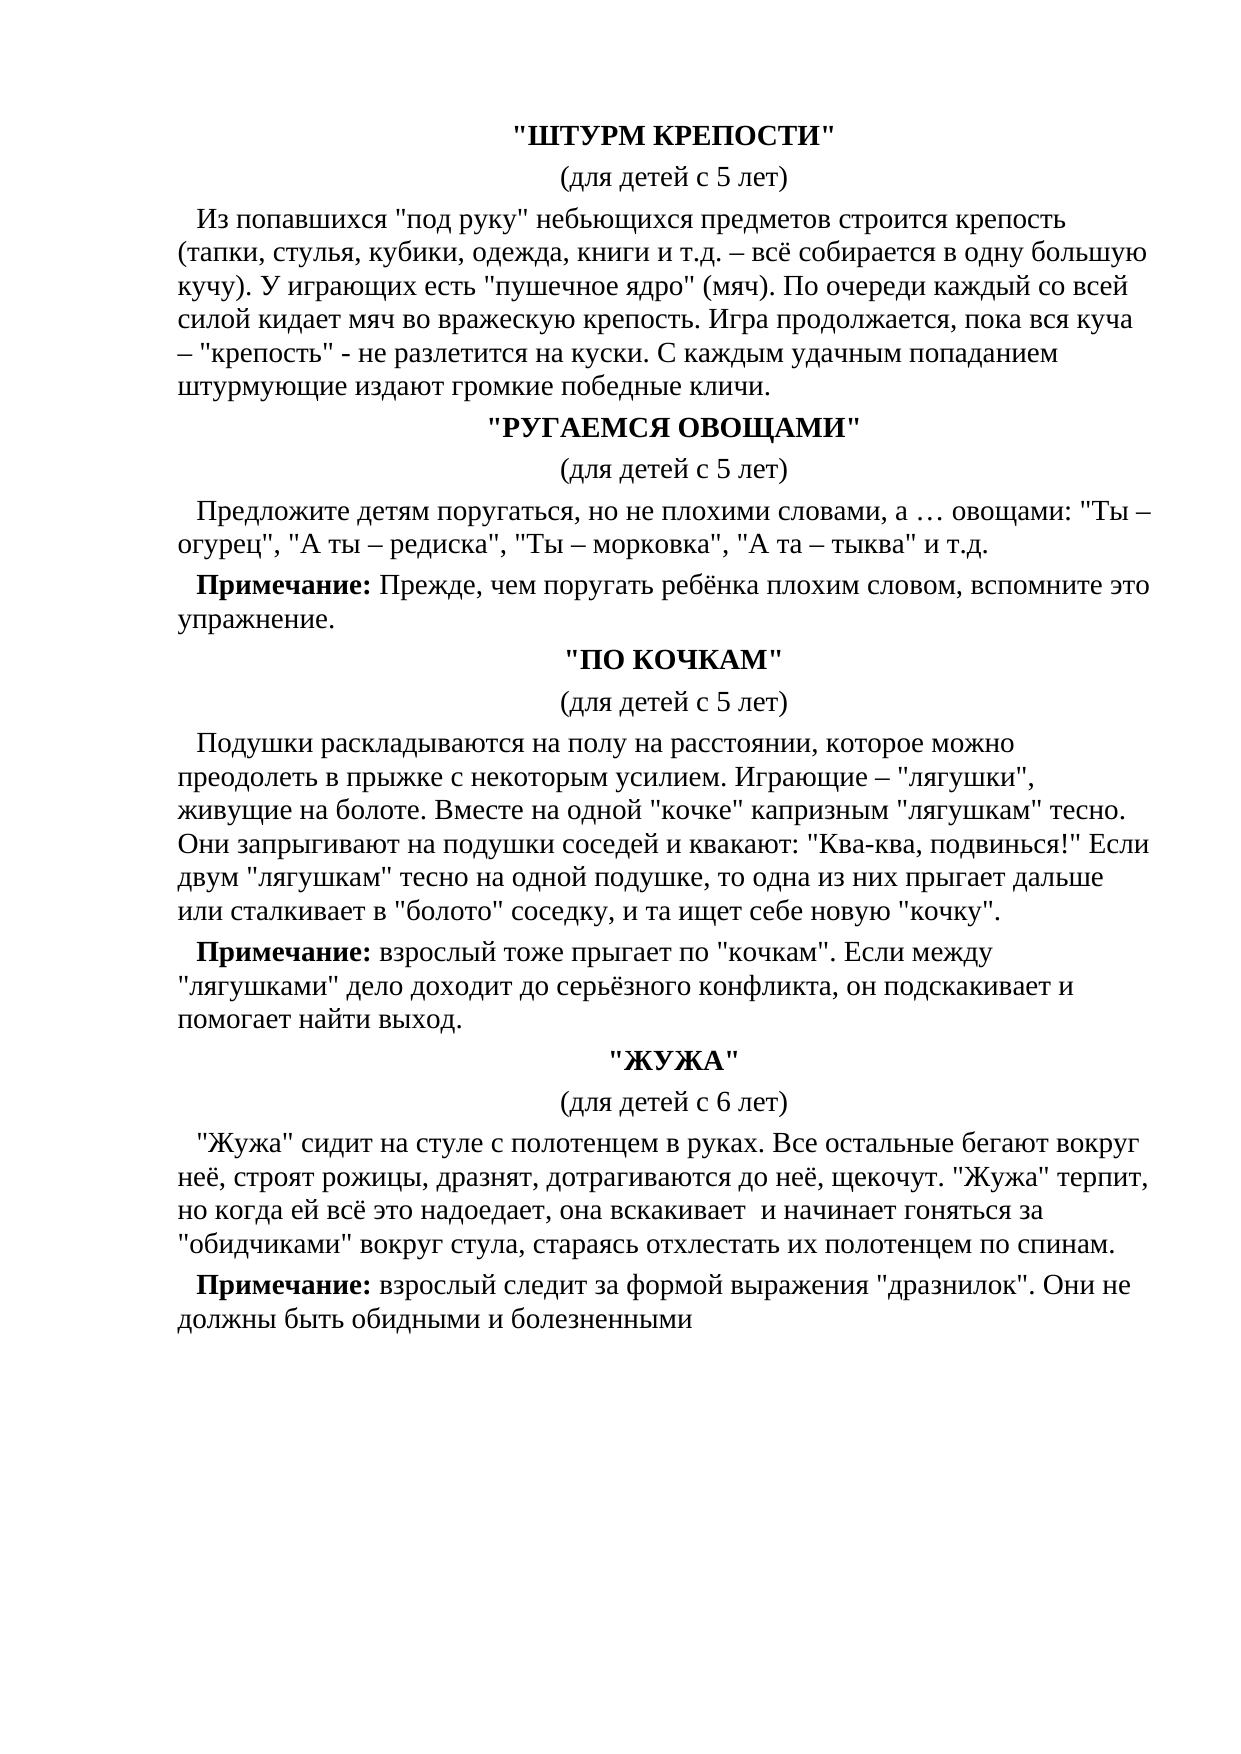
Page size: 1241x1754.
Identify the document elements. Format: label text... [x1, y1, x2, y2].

text Подушки раскладываются на полу на расстоянии, которое можно преодолеть в прыжке с некоторым усилием. Играющие – "лягушки", живущие на болоте. Вместе на одной "кочке" капризным "лягушкам" тесно. Они запрыгивают на подушки соседей и квакают: "Ква-ква, подвинься!" Если двум "лягушкам" тесно на одной подушке, то одна из них прыгает дальше или сталкивает в "болото" соседку, и та ищет себе новую "кочку". [177, 725, 1152, 926]
text "ШТУРМ КРЕПОСТИ" [177, 118, 1152, 152]
text "Жужа" сидит на стуле с полотенцем в руках. Все остальные бегают вокруг неё, строят рожицы, дразнят, дотрагиваются до неё, щекочут. "Жужа" терпит, но когда ей всё это надоедает, она вскакивает и начинает гоняться за "обидчиками" вокруг стула, стараясь отхлестать их полотенцем по спинам. [177, 1125, 1152, 1259]
text "ПО КОЧКАМ" [177, 642, 1152, 676]
text (для детей с 5 лет) [177, 684, 1152, 717]
text Из попавшихся "под руку" небьющихся предметов строится крепость (тапки, стулья, кубики, одежда, книги и т.д. – всё собирается в одну большую кучу). У играющих есть "пушечное ядро" (мяч). По очереди каждый со всей силой кидает мяч во вражескую крепость. Игра продолжается, пока вся куча – "крепость" - не разлетится на куски. С каждым удачным попаданием штурмующие издают громкие победные кличи. [177, 201, 1152, 402]
text Примечание: Прежде, чем поругать ребёнка плохим словом, вспомните это упражнение. [177, 567, 1152, 634]
text (для детей с 6 лет) [177, 1084, 1152, 1117]
text Примечание: взрослый следит за формой выражения "дразнилок". Они не должны быть обидными и болезненными [177, 1267, 1152, 1334]
text Примечание: взрослый тоже прыгает по "кочкам". Если между "лягушками" дело доходит до серьёзного конфликта, он подскакивает и помогает найти выход. [177, 934, 1152, 1035]
text (для детей с 5 лет) [177, 451, 1152, 485]
text Предложите детям поругаться, но не плохими словами, а … овощами: "Ты – огурец", "А ты – редиска", "Ты – морковка", "А та – тыква" и т.д. [177, 493, 1152, 560]
text "ЖУЖА" [177, 1043, 1152, 1076]
text (для детей с 5 лет) [177, 159, 1152, 193]
text "РУГАЕМСЯ ОВОЩАМИ" [177, 410, 1152, 443]
